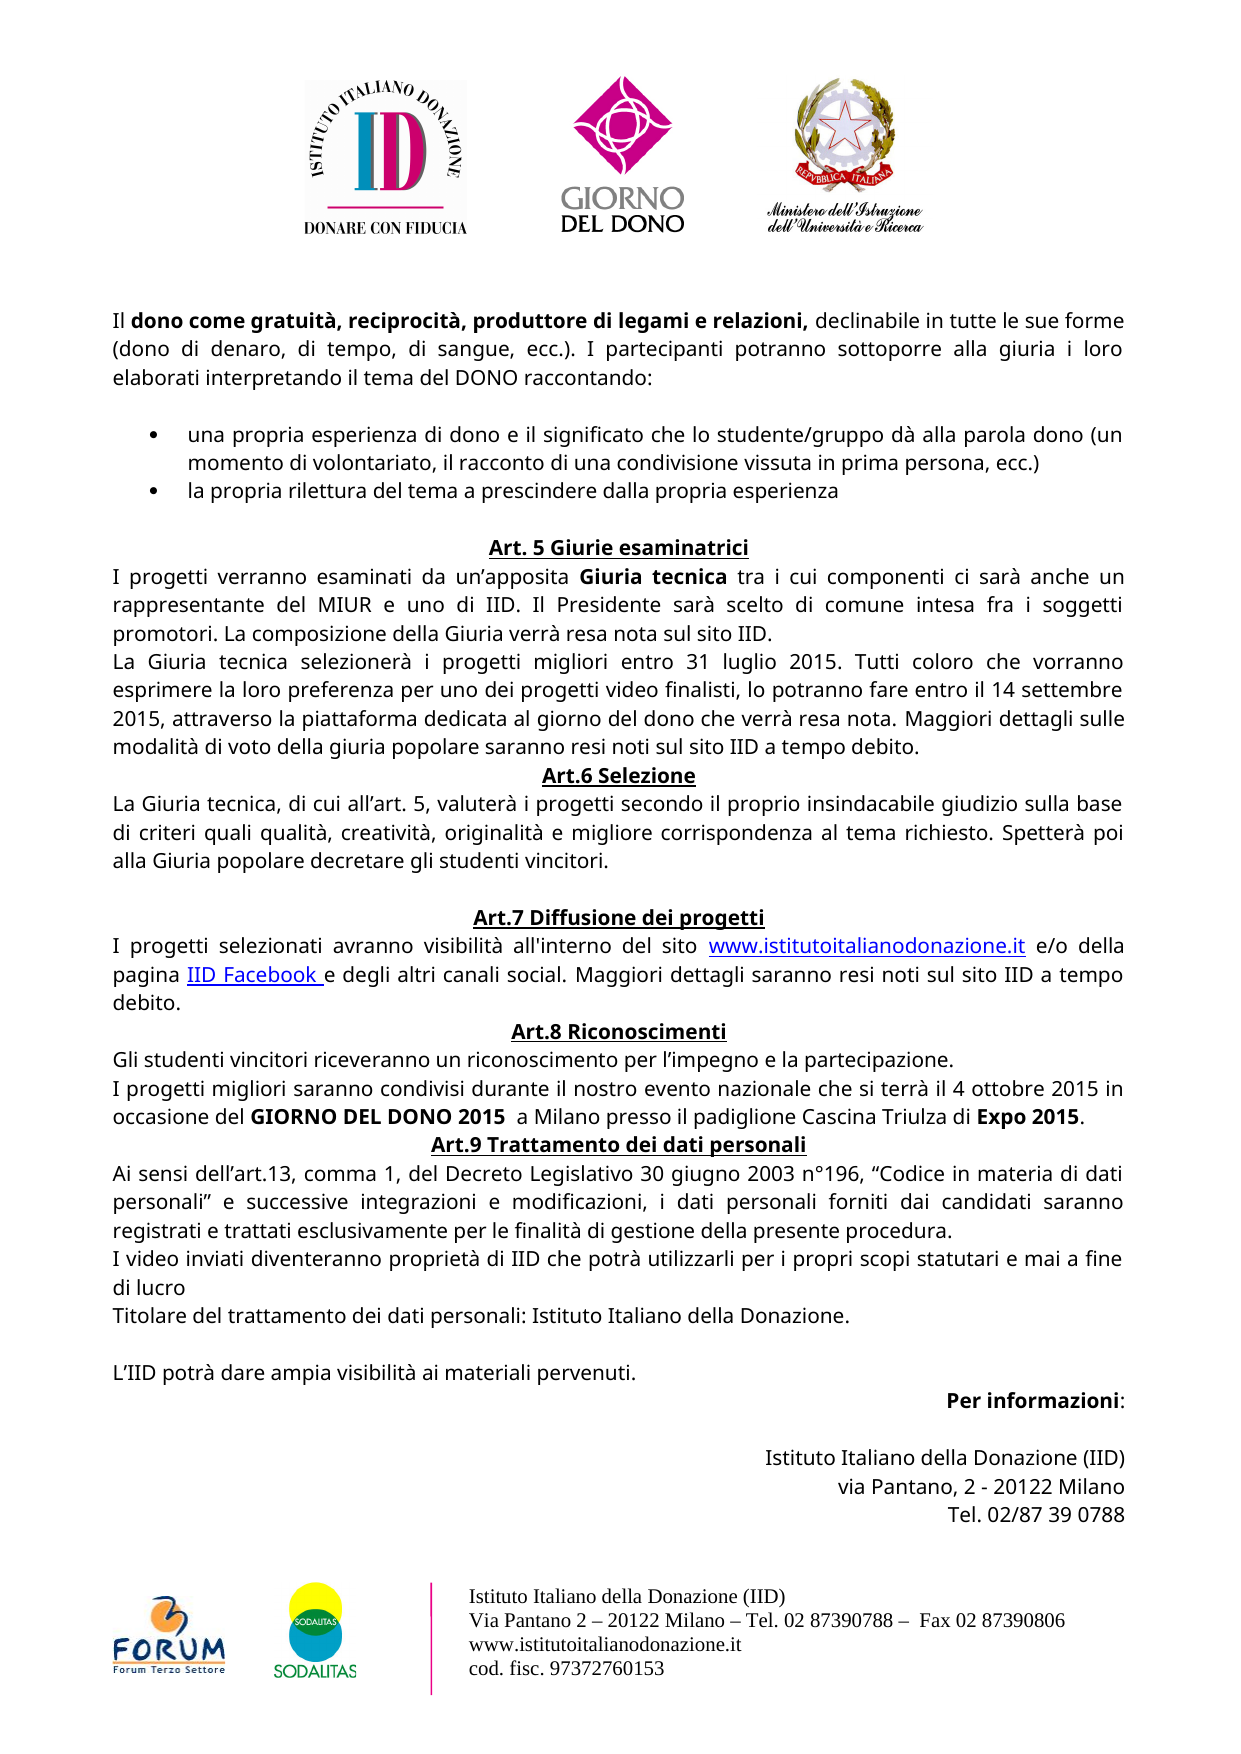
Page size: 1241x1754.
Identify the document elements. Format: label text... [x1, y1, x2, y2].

text Art.7 Diffusione dei progetti [112, 903, 1125, 932]
text Per informazioni: [702, 1387, 1125, 1415]
picture [757, 75, 934, 234]
text Ai sensi dell’art.13, comma 1, del Decreto Legislativo 30 giugno 2003 n°196, “Codice in materia di dati personali” e successive integrazioni e modificazioni, i dati personali forniti dai candidati saranno registrati e trattati esclusivamente per le finalità di gestione della presente procedura. [112, 1159, 1125, 1244]
text Titolare del trattamento dei dati personali: Istituto Italiano della Donazione. [112, 1301, 1125, 1330]
text Art.8 Riconoscimenti [112, 1017, 1125, 1045]
text I progetti selezionati avranno visibilità all'interno del sito www.istitutoitalianodonazione.it e/o della pagina IID Facebook e degli altri canali social. Maggiori dettagli saranno resi noti sul sito IID a tempo debito. [112, 932, 1125, 1017]
text Il dono come gratuità, reciprocità, produttore di legami e relazioni, declinabile in tutte le sue forme (dono di denaro, di tempo, di sangue, ecc.). I partecipanti potranno sottoporre alla giuria i loro elaborati interpretando il tema del DONO raccontando: [112, 306, 1125, 391]
text I video inviati diventeranno proprietà di IID che potrà utilizzarli per i propri scopi statutari e mai a fine di lucro [112, 1244, 1125, 1301]
text I progetti migliori saranno condivisi durante il nostro evento nazionale che si terrà il 4 ottobre 2015 in occasione del GIORNO DEL DONO 2015 a Milano presso il padiglione Cascina Triulza di Expo 2015. [112, 1074, 1125, 1131]
text Gli studenti vincitori riceveranno un riconoscimento per l’impegno e la partecipazione. [112, 1045, 1125, 1074]
text Art.6 Selezione [112, 761, 1125, 789]
list una propria esperienza di dono e il significato che lo studente/gruppo dà alla parola dono (un momento di volontariato, il racconto di una condivisione vissuta in prima persona, ecc.) [150, 420, 1125, 477]
text Istituto Italiano della Donazione (IID) via Pantano, 2 - 20122 Milano Tel. 02/87 39 0788 [702, 1415, 1125, 1529]
picture [304, 80, 467, 234]
text Art. 5 Giurie esaminatrici [112, 533, 1125, 562]
list la propria rilettura del tema a prescindere dalla propria esperienza [150, 477, 1125, 505]
text Art.9 Trattamento dei dati personali [112, 1131, 1125, 1159]
text L’IID potrà dare ampia visibilità ai materiali pervenuti. [112, 1358, 1125, 1387]
picture [560, 73, 685, 234]
picture [274, 1582, 357, 1678]
text La Giuria tecnica selezionerà i progetti migliori entro 31 luglio 2015. Tutti coloro che vorranno esprimere la loro preferenza per uno dei progetti video finalisti, lo potranno fare entro il 14 settembre 2015, attraverso la piattaforma dedicata al giorno del dono che verrà resa nota. Maggiori dettagli sulle modalità di voto della giuria popolare saranno resi noti sul sito IID a tempo debito. [112, 647, 1125, 761]
text La Giuria tecnica, di cui all’art. 5, valuterà i progetti secondo il proprio insindacabile giudizio sulla base di criteri quali qualità, creatività, originalità e migliore corrispondenza al tema richiesto. Spetterà poi alla Giuria popolare decretare gli studenti vincitori. [112, 789, 1125, 875]
text I progetti verranno esaminati da un’apposita Giuria tecnica tra i cui componenti ci sarà anche un rappresentante del MIUR e uno di IID. Il Presidente sarà scelto di comune intesa fra i soggetti promotori. La composizione della Giuria verrà resa nota sul sito IID. [112, 562, 1125, 647]
